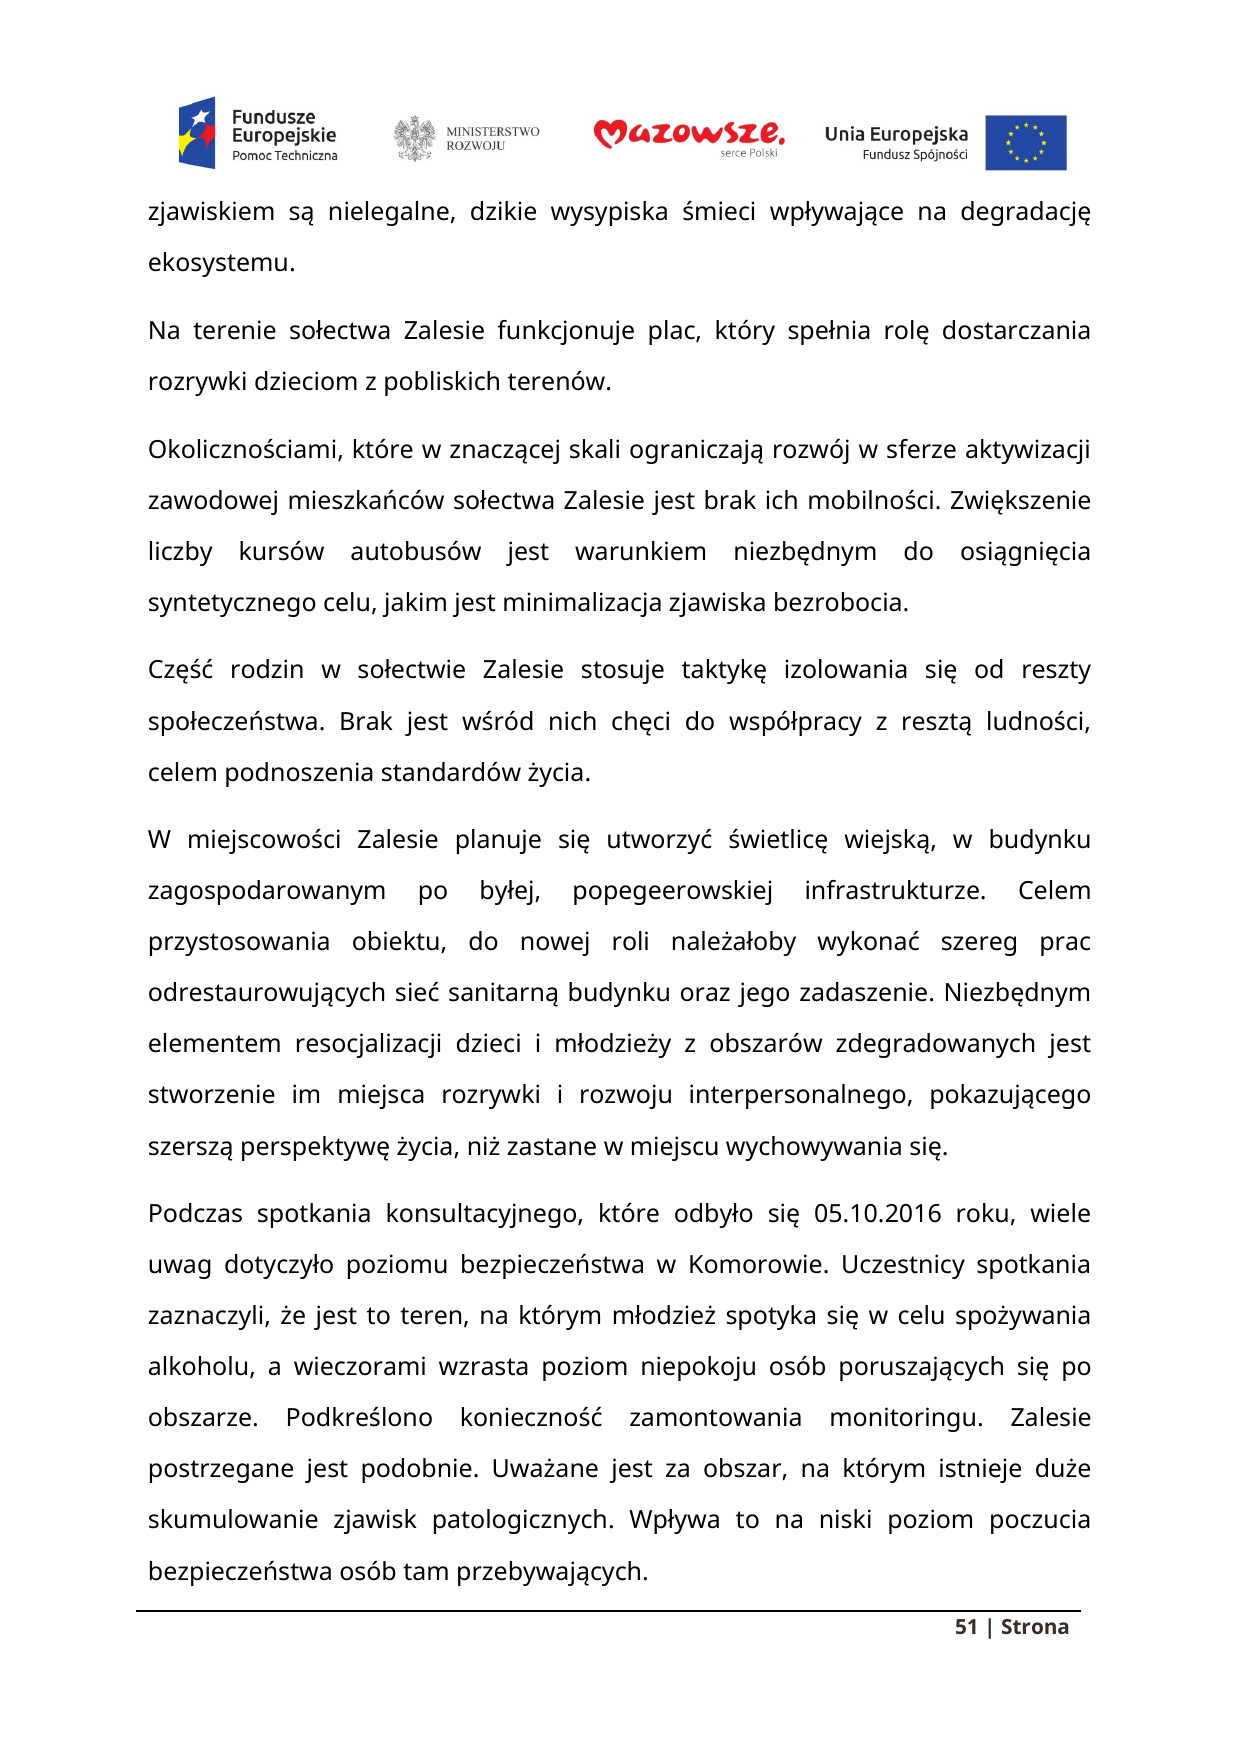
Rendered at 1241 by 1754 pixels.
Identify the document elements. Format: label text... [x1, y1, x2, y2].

text Okolicznościami, które w znaczącej skali ograniczają rozwój w sferze aktywizacji zawodowej mieszkańców sołectwa Zalesie jest brak ich mobilności. Zwiększenie liczby kursów autobusów jest warunkiem niezbędnym do osiągnięcia syntetycznego celu, jakim jest minimalizacja zjawiska bezrobocia. [148, 431, 1092, 618]
text Podczas spotkania konsultacyjnego, które odbyło się 05.10.2016 roku, wiele uwag dotyczyło poziomu bezpieczeństwa w Komorowie. Uczestnicy spotkania zaznaczyli, że jest to teren, na którym młodzież spotyka się w celu spożywania alkoholu, a wieczorami wzrasta poziom niepokoju osób poruszających się po obszarze. Podkreślono konieczność zamontowania monitoringu. Zalesie postrzegane jest podobnie. Uważane jest za obszar, na którym istnieje duże skumulowanie zjawisk patologicznych. Wpływa to na niski poziom poczucia bezpieczeństwa osób tam przebywających. [148, 1196, 1092, 1587]
text Na terenie sołectwa Zalesie funkcjonuje plac, który spełnia rolę dostarczania rozrywki dzieciom z pobliskich terenów. [148, 312, 1092, 398]
picture [147, 73, 1093, 194]
text Część rodzin w sołectwie Zalesie stosuje taktykę izolowania się od reszty społeczeństwa. Brak jest wśród nich chęci do współpracy z resztą ludności, celem podnoszenia standardów życia. [148, 652, 1092, 788]
text W miejscowości Zalesie planuje się utworzyć świetlicę wiejską, w budynku zagospodarowanym po byłej, popegeerowskiej infrastrukturze. Celem przystosowania obiektu, do nowej roli należałoby wykonać szereg prac odrestaurowujących sieć sanitarną budynku oraz jego zadaszenie. Niezbędnym elementem resocjalizacji dzieci i młodzieży z obszarów zdegradowanych jest stworzenie im miejsca rozrywki i rozwoju interpersonalnego, pokazującego szerszą perspektywę życia, niż zastane w miejscu wychowywania się. [148, 822, 1092, 1162]
